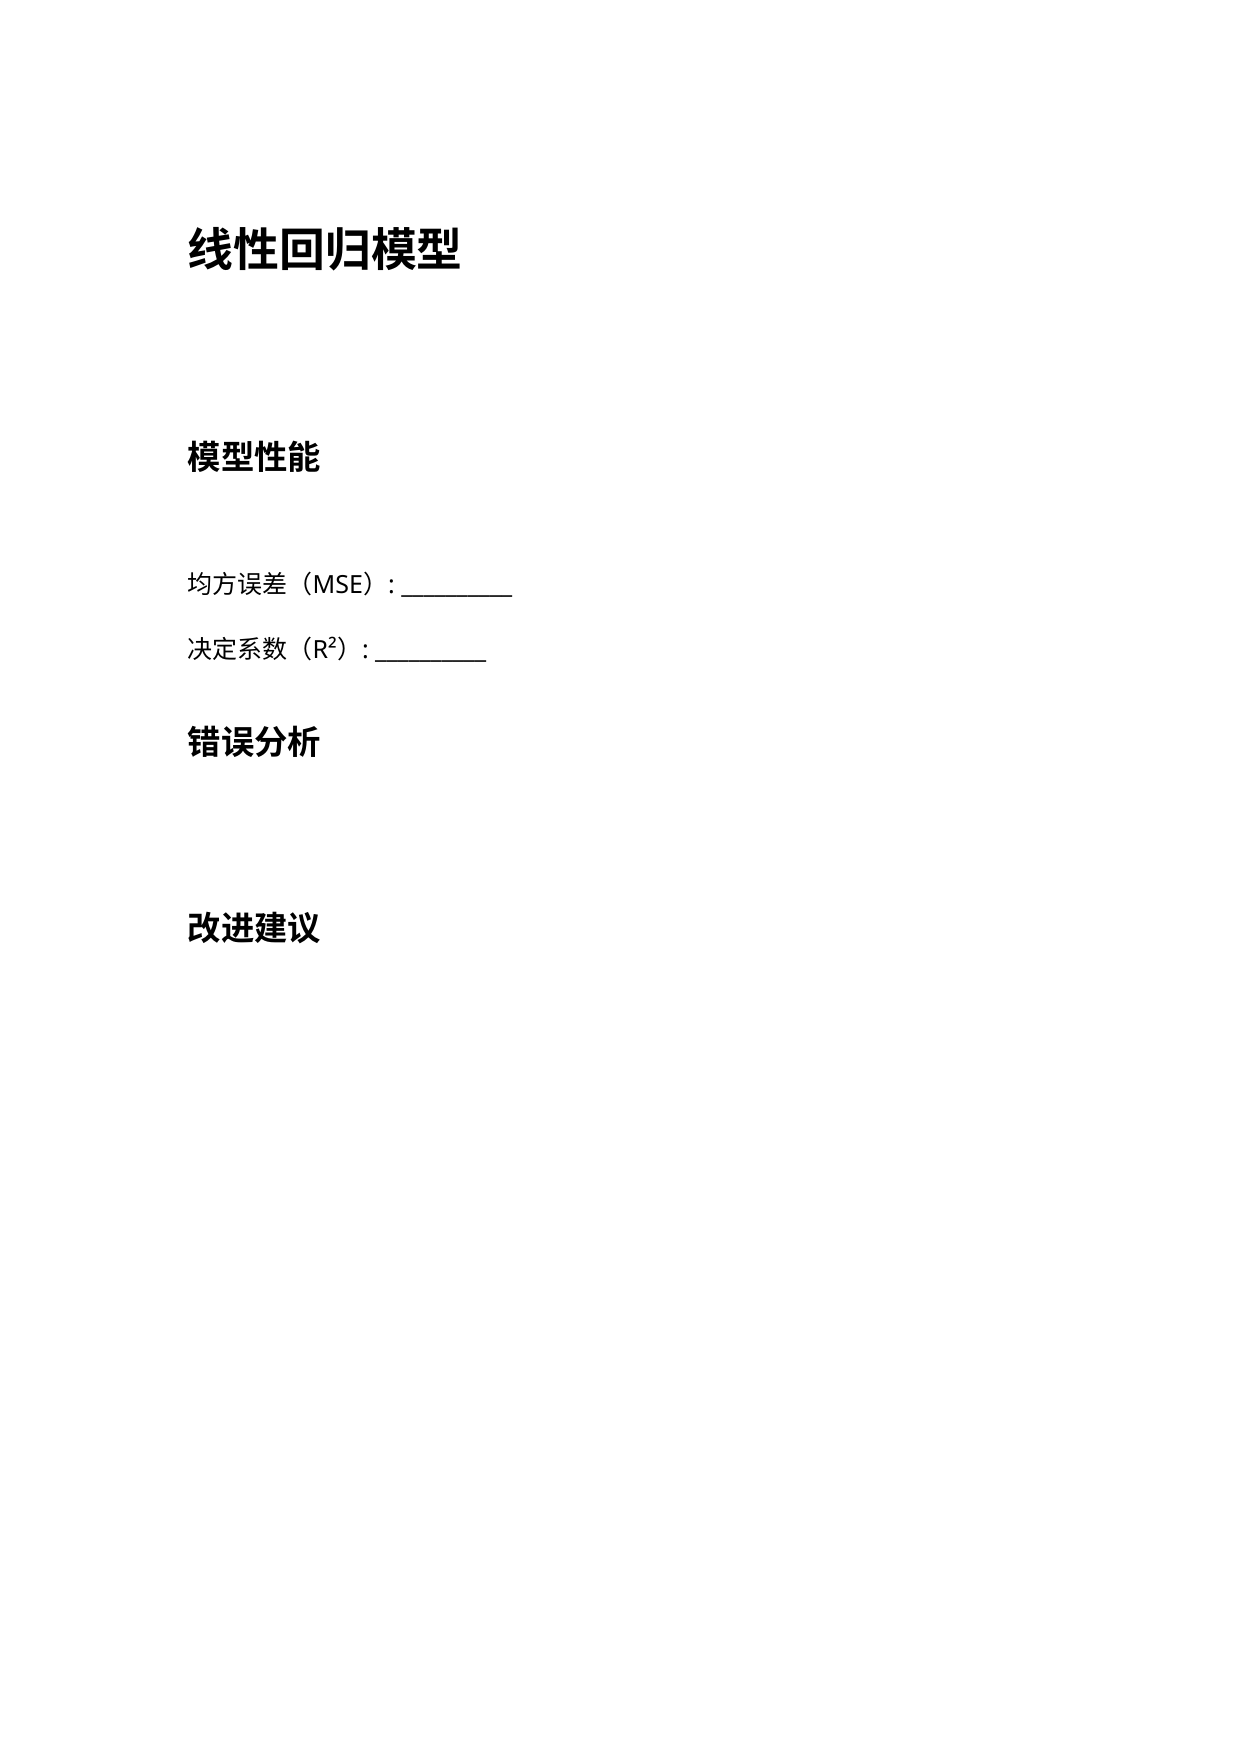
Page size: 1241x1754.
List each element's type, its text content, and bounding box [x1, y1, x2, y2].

subtitle 改进建议 [187, 894, 1053, 959]
subtitle 模型性能 [187, 423, 1053, 488]
text 决定系数（R²）: __________ [187, 615, 1053, 680]
subtitle 错误分析 [187, 707, 1053, 772]
subtitle 线性回归模型 [187, 197, 1053, 295]
text 均方误差（MSE）: __________ [187, 550, 1053, 615]
